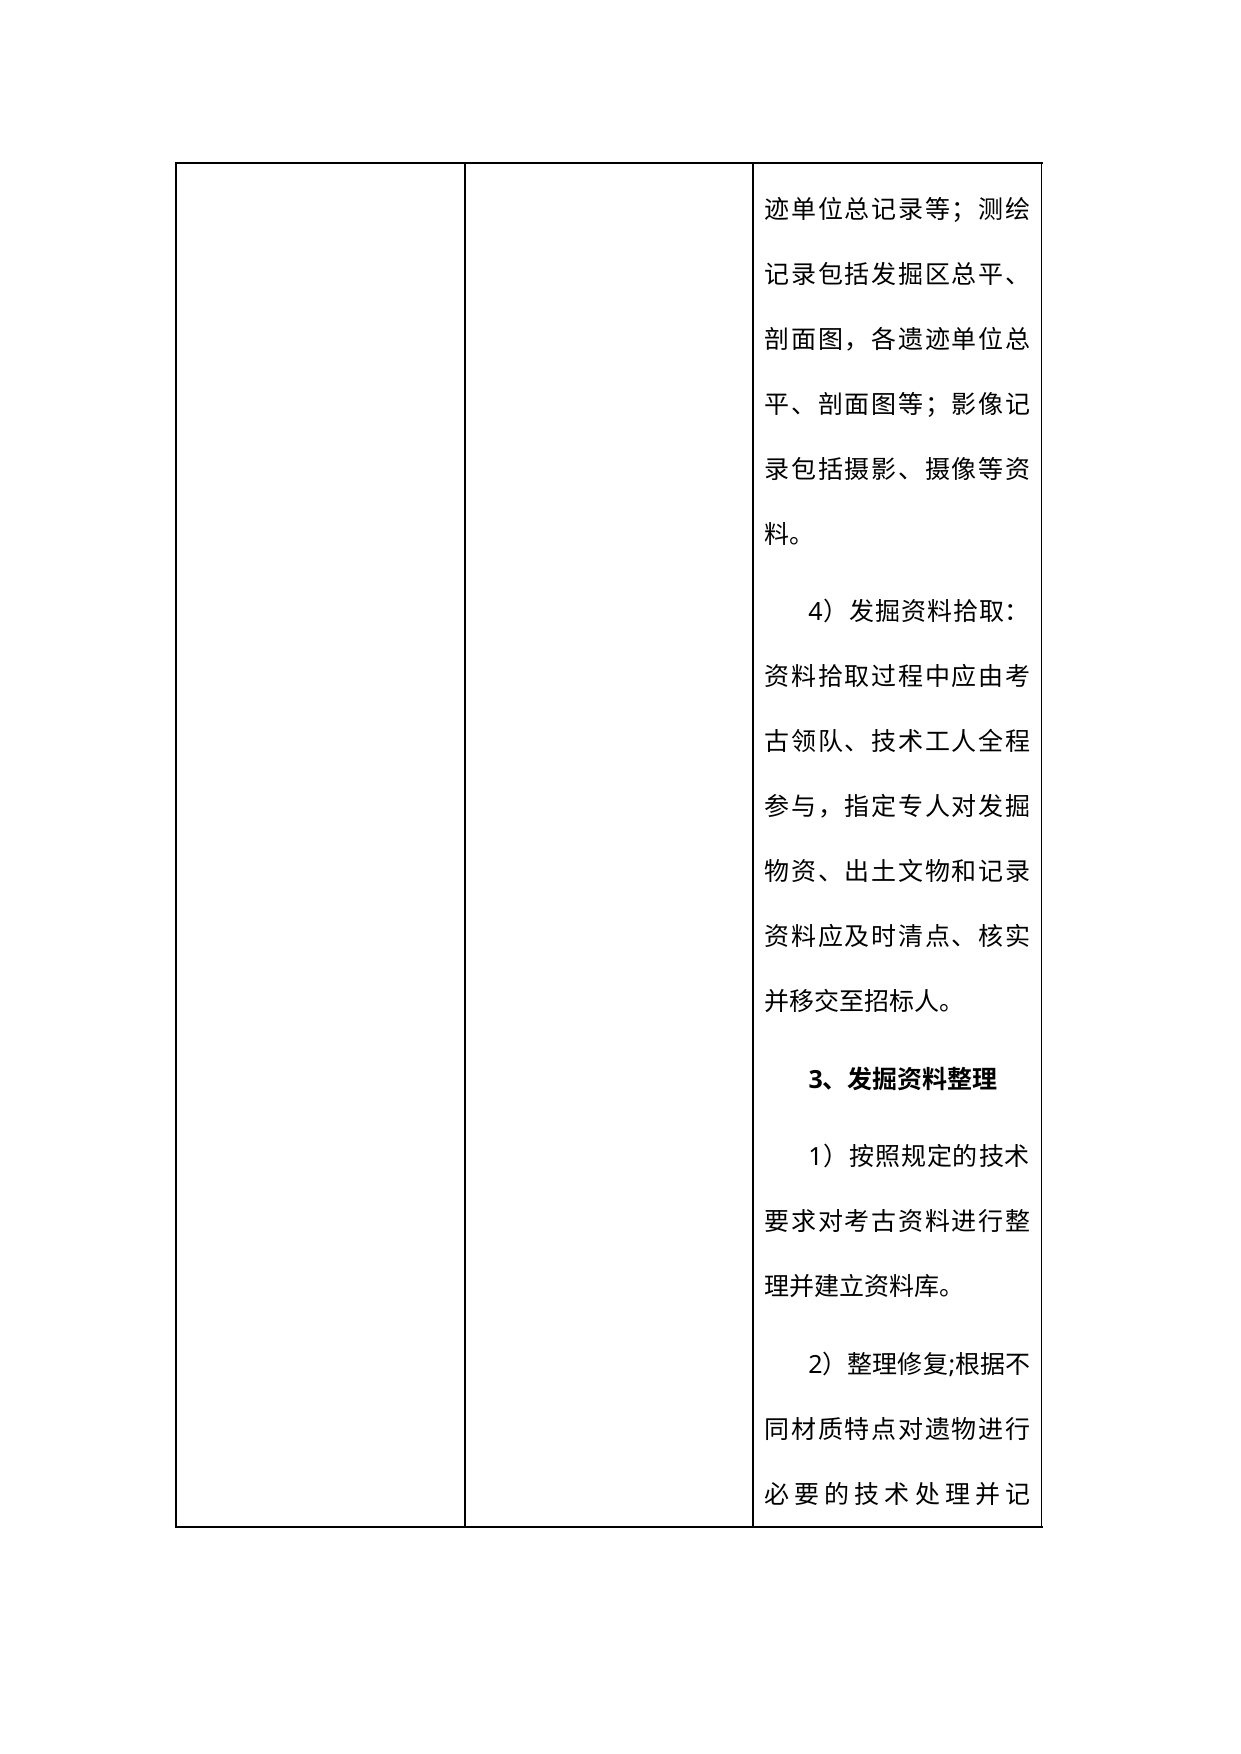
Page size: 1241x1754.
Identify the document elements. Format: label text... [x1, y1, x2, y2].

table_cell 1 [466, 164, 752, 1526]
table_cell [754, 164, 1041, 1526]
table_cell [177, 164, 464, 1526]
